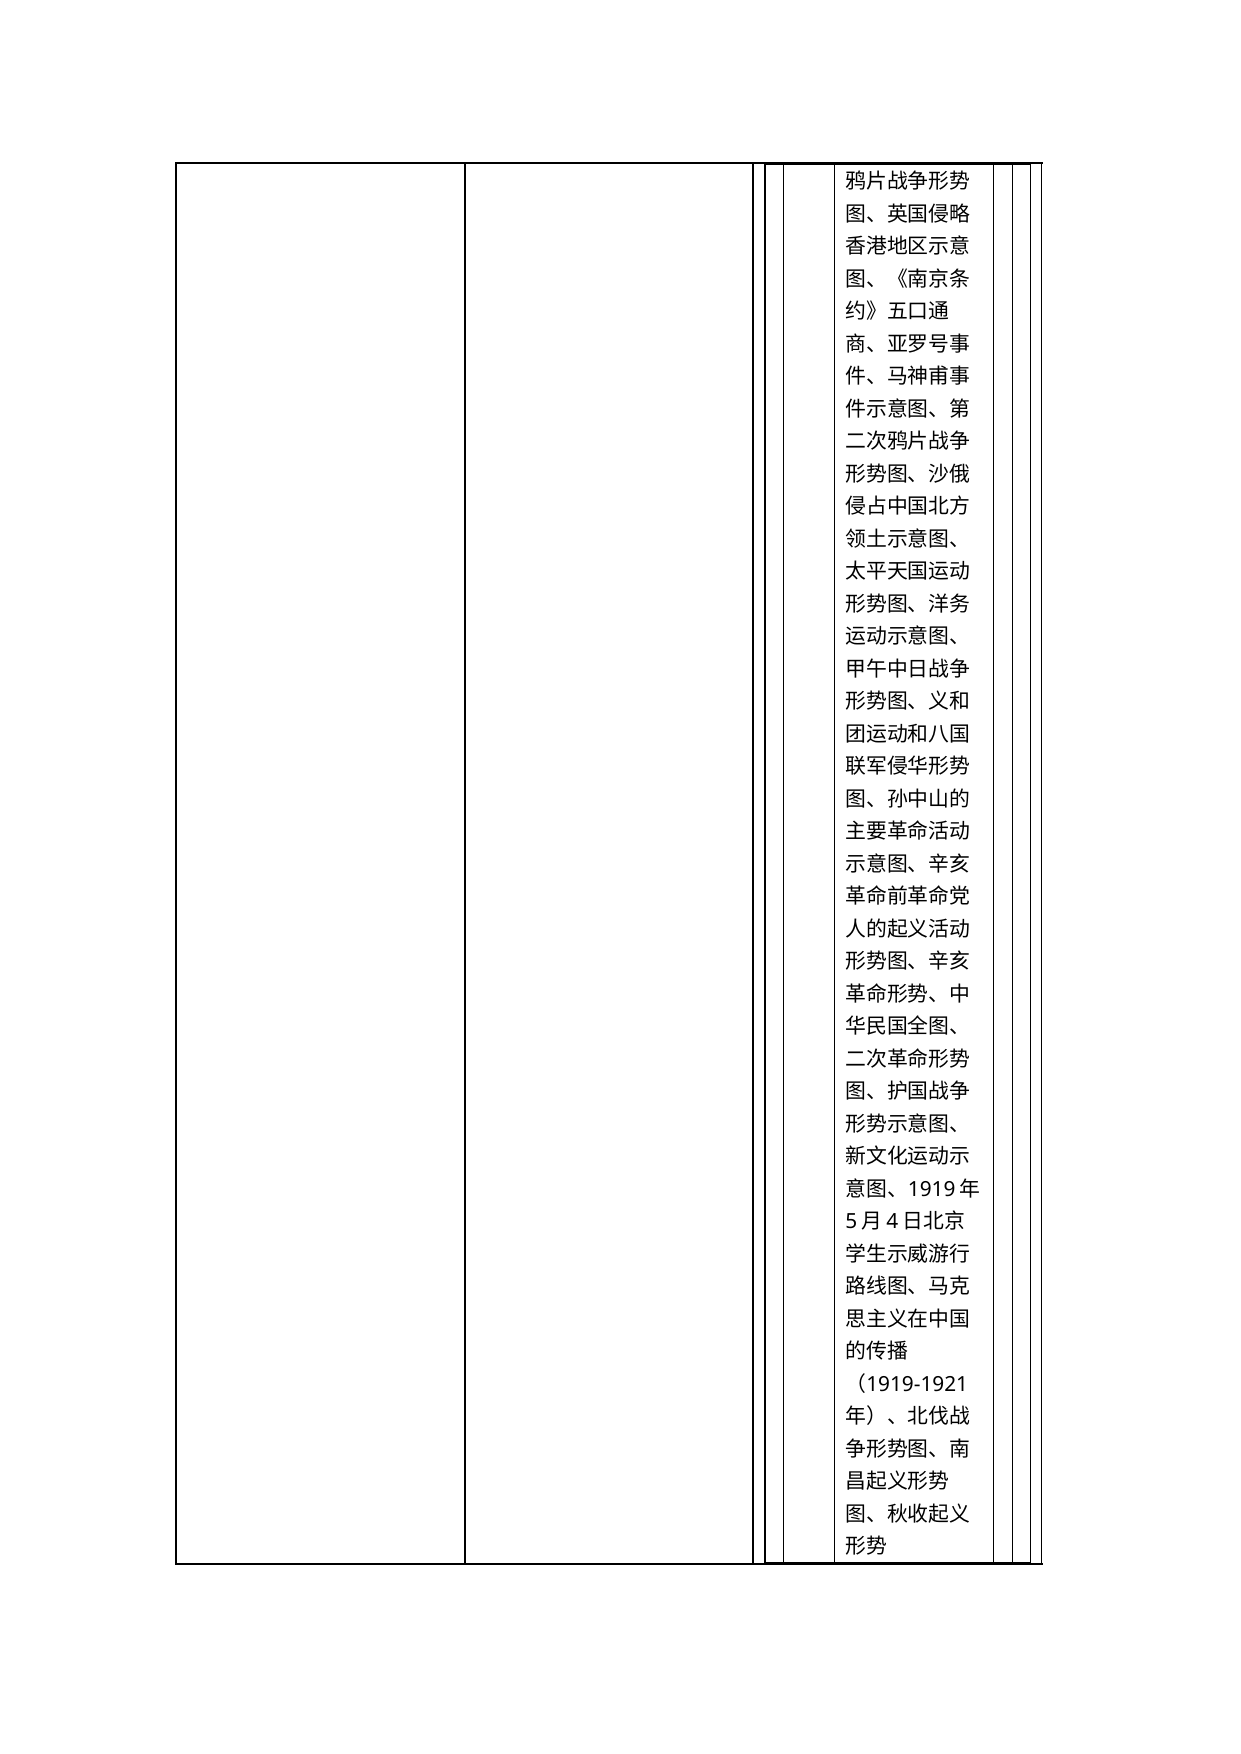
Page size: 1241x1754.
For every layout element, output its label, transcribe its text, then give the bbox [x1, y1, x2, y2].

table_cell [754, 164, 764, 1563]
table_cell [835, 165, 993, 1562]
table_cell [994, 165, 1012, 1562]
table_cell [784, 165, 834, 1562]
table_cell [766, 165, 783, 1562]
table_cell 1 [177, 164, 464, 1563]
table_cell [1031, 164, 1041, 1563]
table_cell [466, 164, 752, 1563]
table_cell [1013, 165, 1030, 1562]
